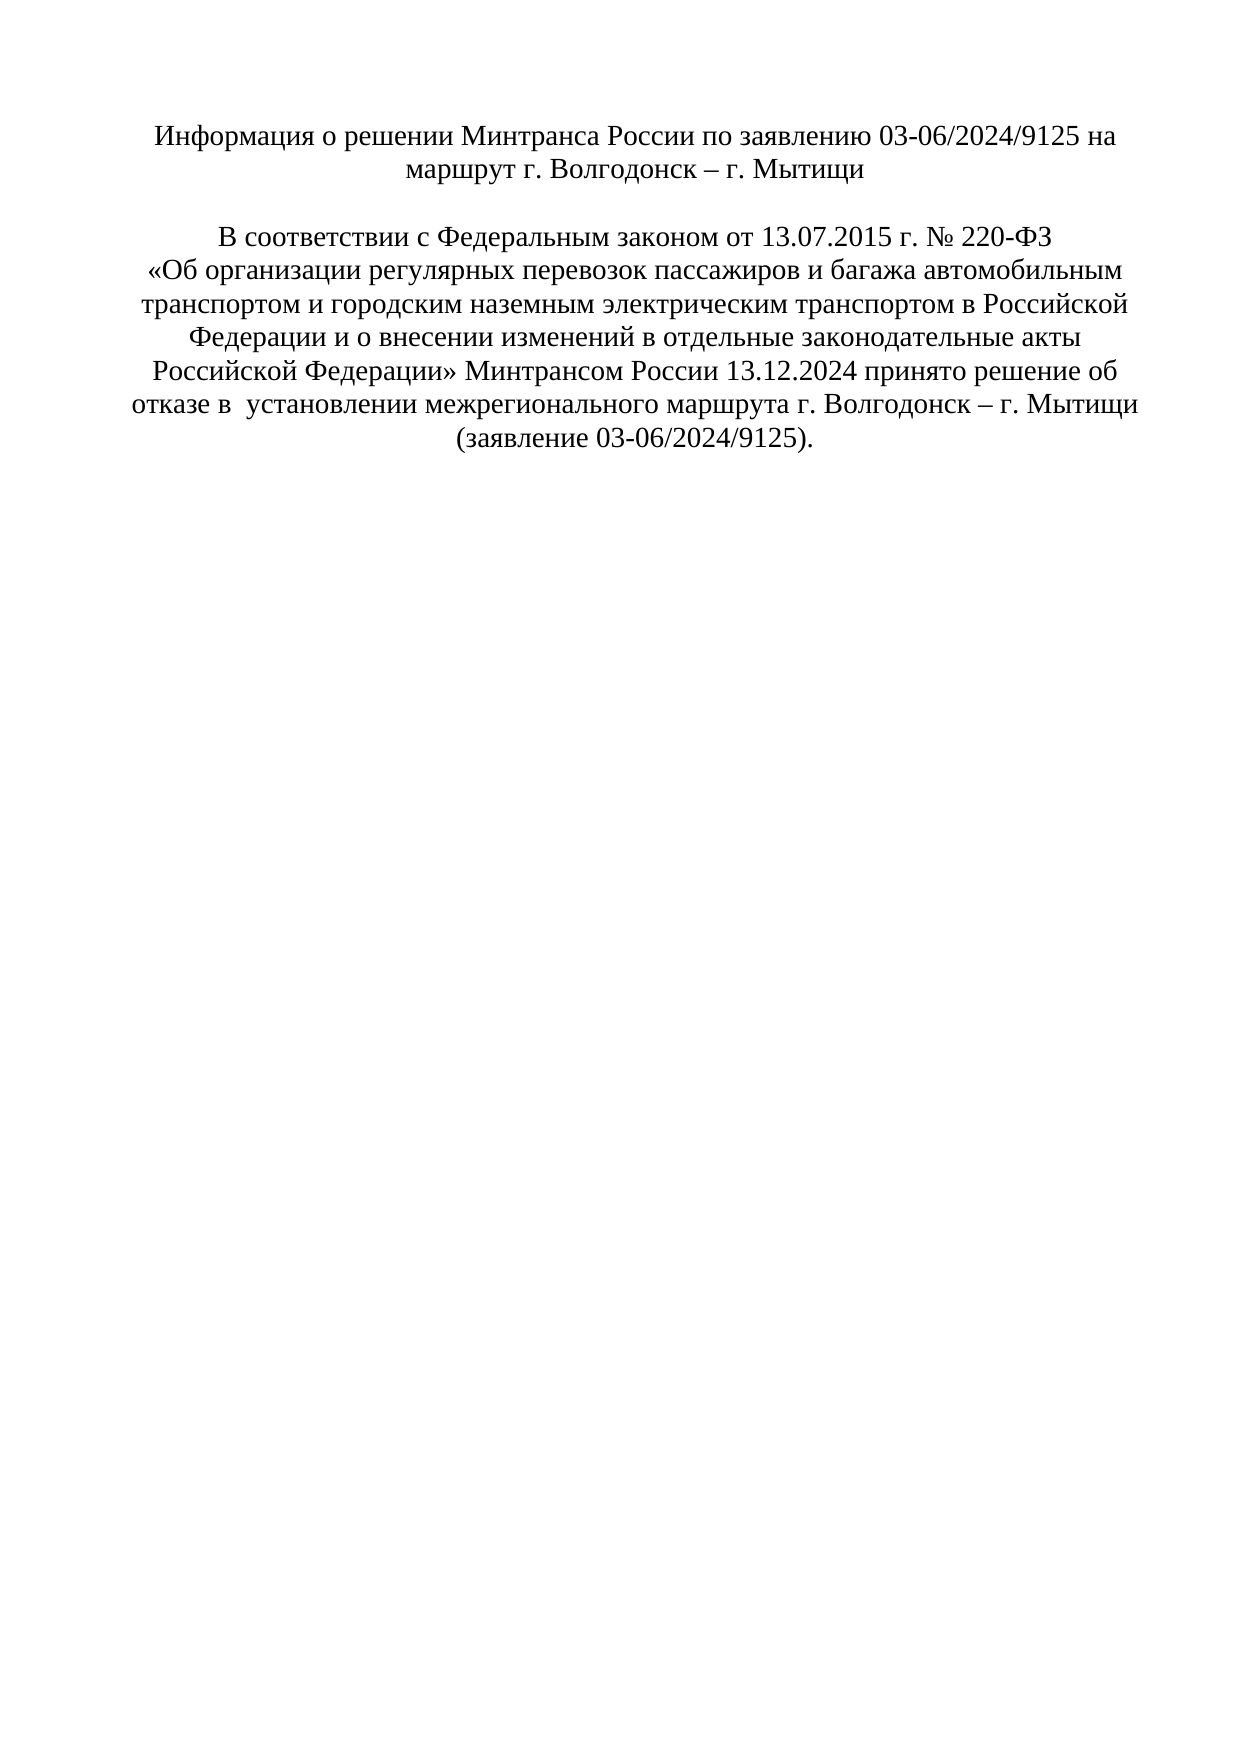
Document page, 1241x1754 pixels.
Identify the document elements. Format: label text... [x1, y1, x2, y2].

text Информация о решении Минтранса России по заявлению 03-06/2024/9125 на маршрут г. Волгодонск – г. Мытищи [118, 118, 1152, 185]
text В соответствии с Федеральным законом от 13.07.2015 г. № 220-ФЗ «Об организации регулярных перевозок пассажиров и багажа автомобильным транспортом и городским наземным электрическим транспортом в Российской Федерации и о внесении изменений в отдельные законодательные акты Российской Федерации» Минтрансом России 13.12.2024 принято решение об отказе в установлении межрегионального маршрута г. Волгодонск – г. Мытищи (заявление 03-06/2024/9125). [118, 219, 1152, 453]
